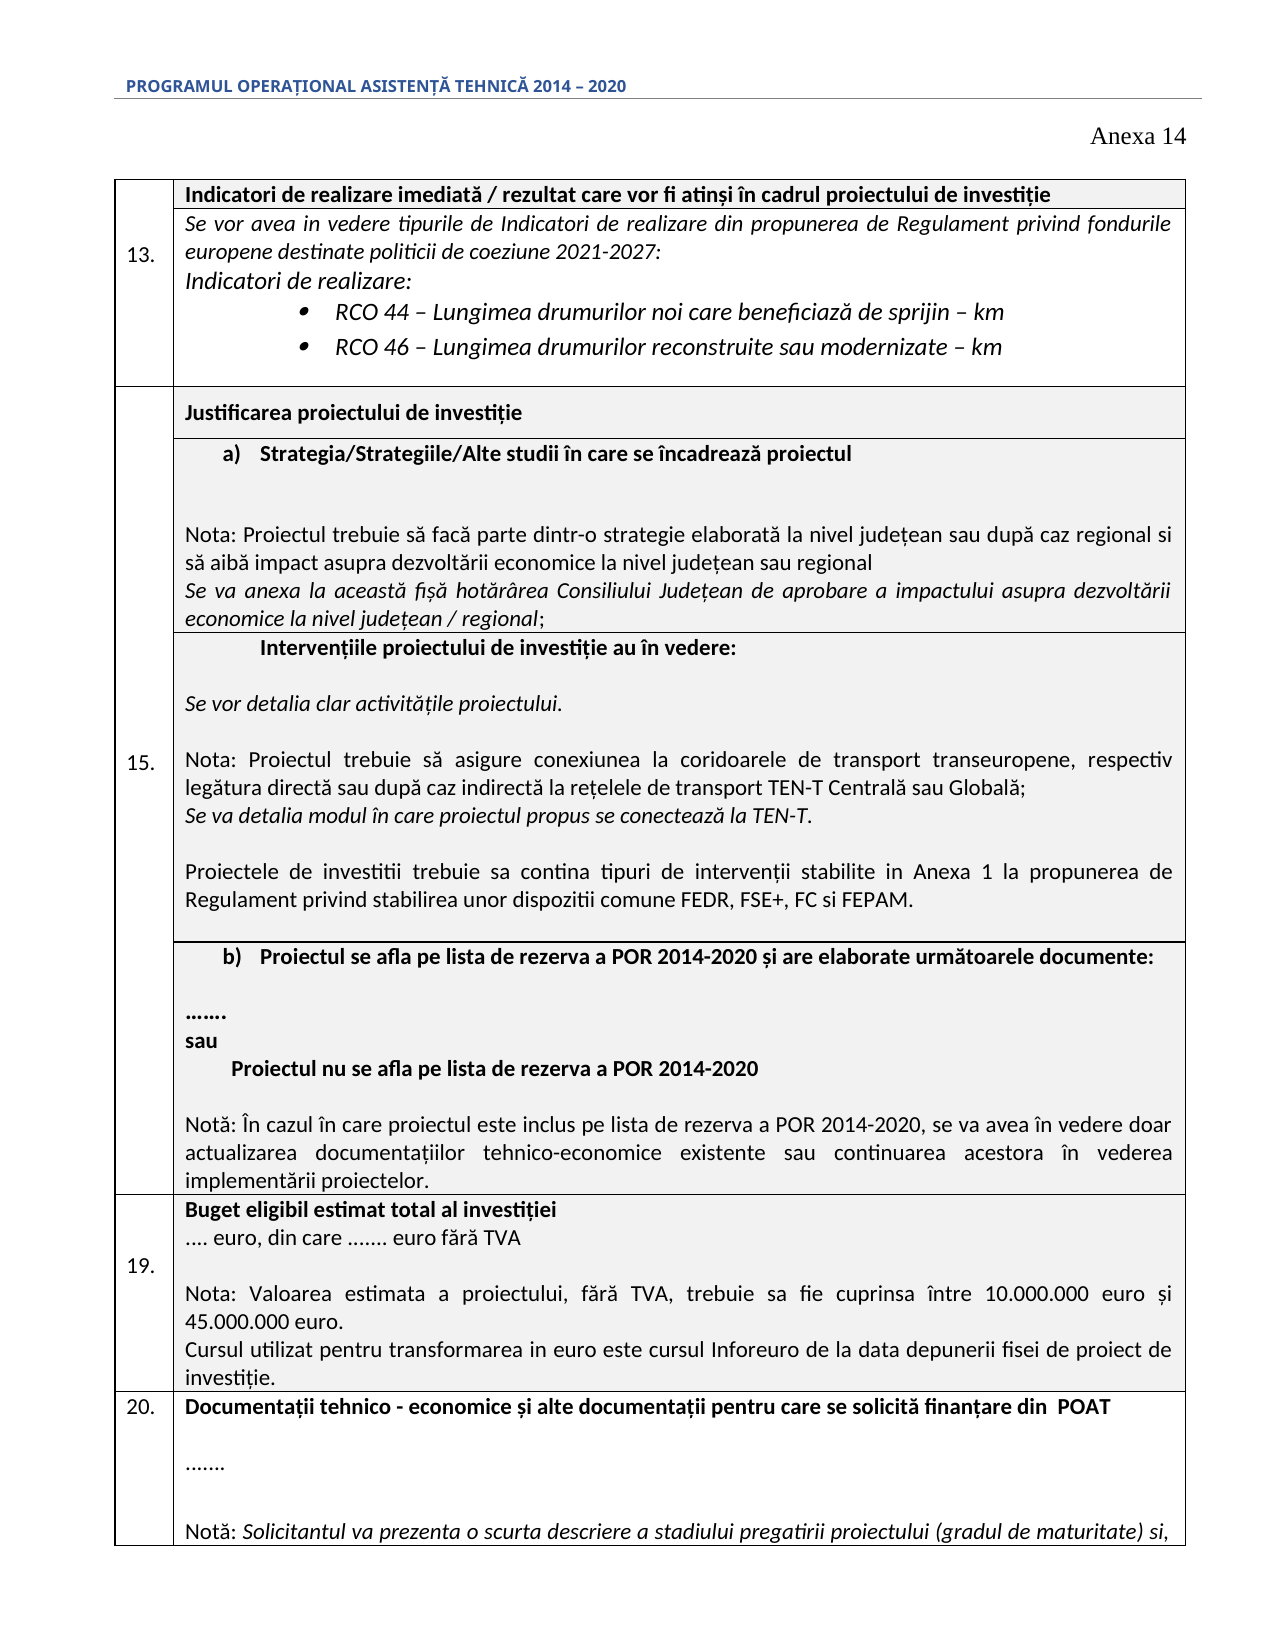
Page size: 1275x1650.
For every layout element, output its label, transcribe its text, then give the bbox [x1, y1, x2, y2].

table_cell Strategia/Strategiile/Alte studii în care se încadrează proiectul Nota: Proiectul trebuie să facă parte dintr-o strategie elaborată la nivel județean sau după caz regional si să aibă impact asupra dezvoltării economice la nivel județean sau regional Se va anexa la această fișă hotărârea Consiliului Județean de aprobare a impactului asupra dezvoltării economice la nivel județean / regional; [174, 439, 1185, 632]
table_cell [116, 180, 173, 386]
table_cell Se vor avea in vedere tipurile de Indicatori de realizare din propunerea de Regulament privind fondurile europene destinate politicii de coeziune 2021-2027: Indicatori de realizare: RCO 44 – Lungimea drumurilor noi care beneficiază de sprijin – km RCO 46 – Lungimea drumurilor reconstruite sau modernizate – km [174, 209, 1185, 386]
table_cell Justificarea proiectului de investiție [174, 387, 1185, 438]
table_cell Indicatori de realizare imediată / rezultat care vor fi atinși în cadrul proiectului de investiție [174, 180, 1185, 208]
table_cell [174, 1392, 1185, 1545]
table_cell Intervențiile proiectului de investiție au în vedere: Se vor detalia clar activitățile proiectului. Nota: Proiectul trebuie să asigure conexiunea la coridoarele de transport transeuropene, respectiv legătura directă sau după caz indirectă la rețelele de transport TEN-T Centrală sau Globală; Se va detalia modul în care proiectul propus se conectează la TEN-T. Proiectele de investitii trebuie sa contina tipuri de intervenții stabilite in Anexa 1 la propunerea de Regulament privind stabilirea unor dispozitii comune FEDR, FSE+, FC si FEPAM. [174, 633, 1185, 941]
table_cell [116, 387, 173, 1194]
table_cell Proiectul se afla pe lista de rezerva a POR 2014-2020 și are elaborate următoarele documente: ……. sau Proiectul nu se afla pe lista de rezerva a POR 2014-2020 Notă: În cazul în care proiectul este inclus pe lista de rezerva a POR 2014-2020, se va avea în vedere doar actualizarea documentațiilor tehnico-economice existente sau continuarea acestora în vederea implementării proiectelor. [174, 943, 1185, 1194]
table_cell Buget eligibil estimat total al investiției .... euro, din care ....... euro fără TVA Nota: Valoarea estimata a proiectului, fără TVA, trebuie sa fie cuprinsa între 10.000.000 euro și 45.000.000 euro. Cursul utilizat pentru transformarea in euro este cursul Inforeuro de la data depunerii fisei de proiect de investiție. [174, 1195, 1185, 1391]
table_cell [116, 1392, 173, 1545]
table_cell [116, 1195, 173, 1391]
